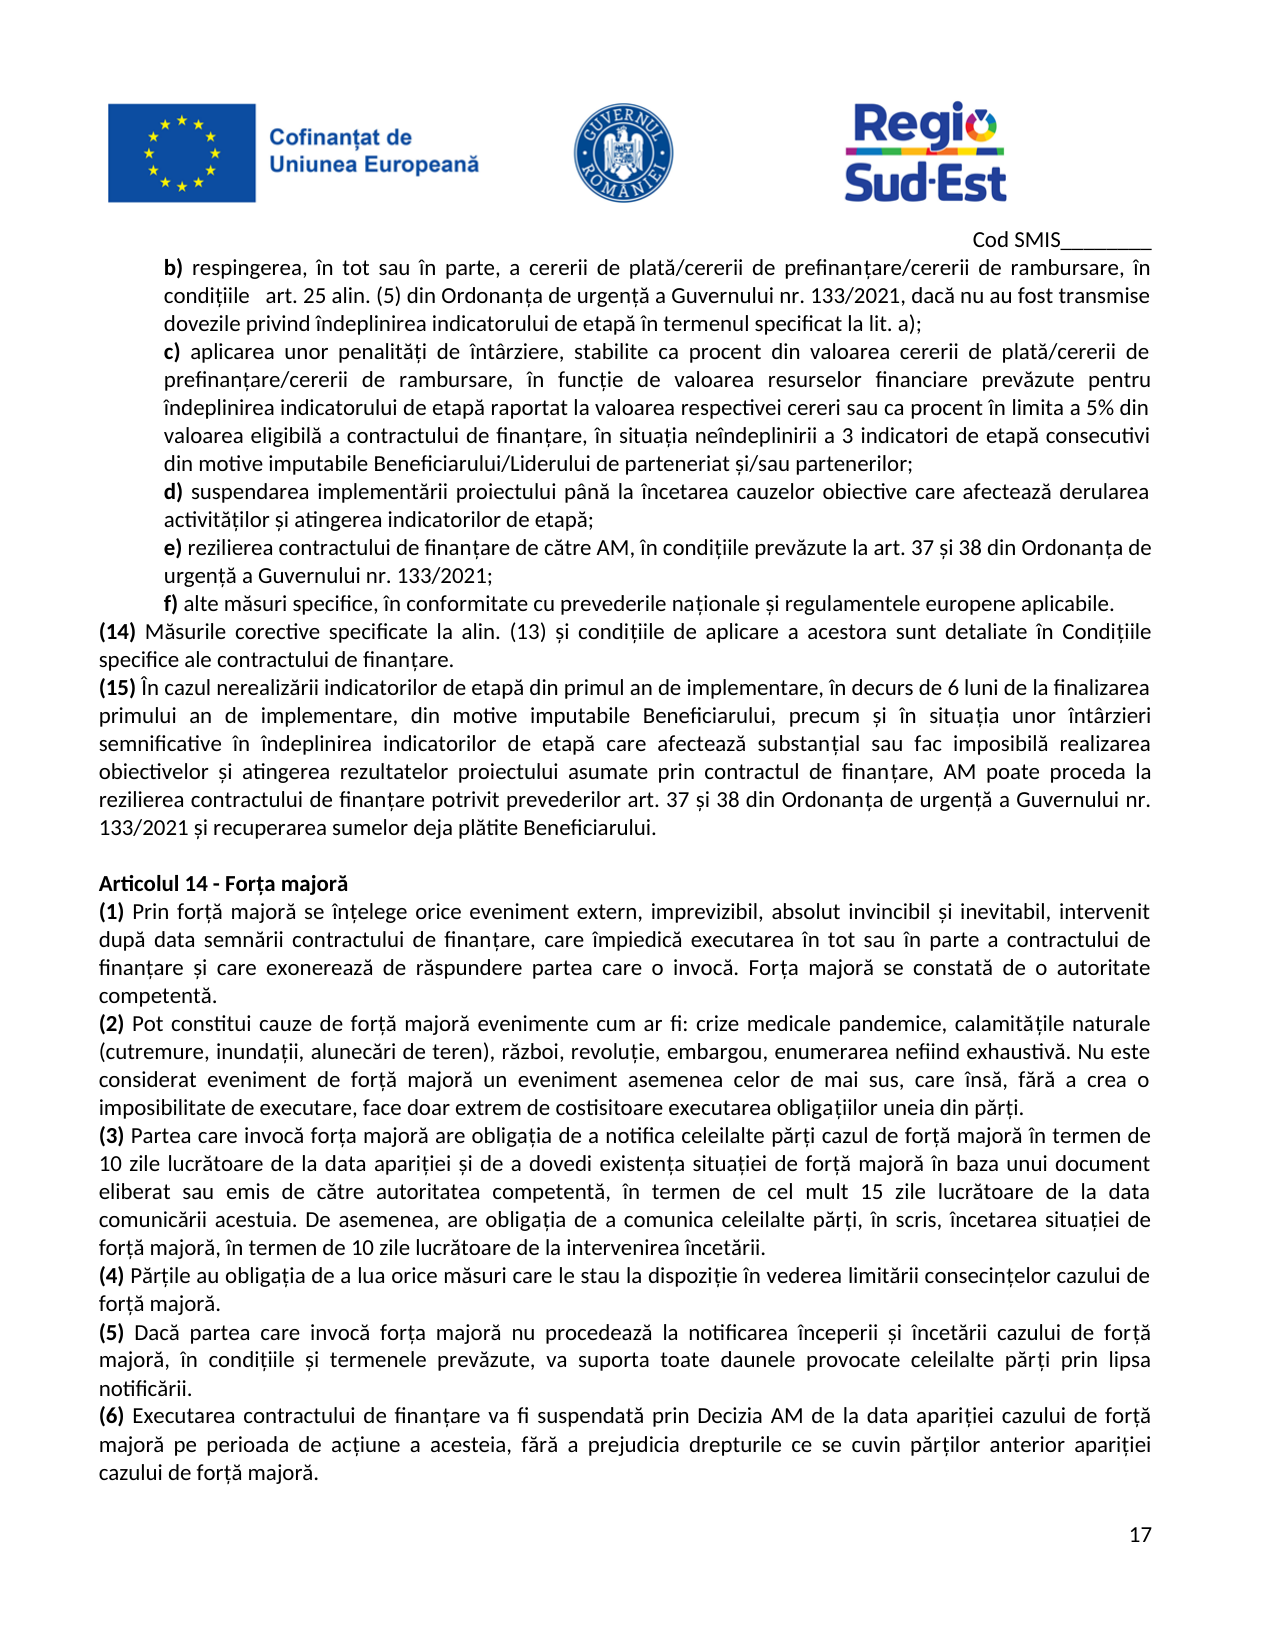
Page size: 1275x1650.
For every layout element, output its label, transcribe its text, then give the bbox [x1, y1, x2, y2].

text f) alte măsuri specifice, în conformitate cu prevederile naţionale şi regulamentele europene aplicabile. [164, 589, 1152, 617]
text (3) Partea care invocă forţa majoră are obligaţia de a notifica celeilalte părţi cazul de forţă majoră în termen de 10 zile lucrătoare de la data apariţiei şi de a dovedi existenţa situaţiei de forţă majoră în baza unui document eliberat sau emis de către autoritatea competentă, în termen de cel mult 15 zile lucrătoare de la data comunicării acestuia. De asemenea, are obligaţia de a comunica celeilalte părţi, în scris, încetarea situaţiei de forţă majoră, în termen de 10 zile lucrătoare de la intervenirea încetării. [98, 1121, 1152, 1262]
text (4) Părţile au obligaţia de a lua orice măsuri care le stau la dispoziţie în vederea limitării consecinţelor cazului de forţă majoră. [98, 1262, 1152, 1318]
text c) aplicarea unor penalităţi de întârziere, stabilite ca procent din valoarea cererii de plată/cererii de prefinanţare/cererii de rambursare, în funcţie de valoarea resurselor financiare prevăzute pentru îndeplinirea indicatorului de etapă raportat la valoarea respectivei cereri sau ca procent în limita a 5% din valoarea eligibilă a contractului de finanţare, în situaţia neîndeplinirii a 3 indicatori de etapă consecutivi din motive imputabile Beneficiarului/Liderului de parteneriat şi/sau partenerilor; [164, 337, 1152, 477]
text d) suspendarea implementării proiectului până la încetarea cauzelor obiective care afectează derularea activităţilor şi atingerea indicatorilor de etapă; [164, 477, 1152, 533]
text (1) Prin forţă majoră se înţelege orice eveniment extern, imprevizibil, absolut invincibil şi inevitabil, intervenit după data semnării contractului de finanţare, care împiedică executarea în tot sau în parte a contractului de finanţare şi care exonerează de răspundere partea care o invocă. Forţa majoră se constată de o autoritate competentă. [98, 897, 1152, 1009]
picture [75, 73, 1040, 225]
text (5) Dacă partea care invocă forţa majoră nu procedează la notificarea începerii şi încetării cazului de forţă majoră, în condiţiile şi termenele prevăzute, va suporta toate daunele provocate celeilalte părţi prin lipsa notificării. [98, 1318, 1152, 1402]
text (14) Măsurile corective specificate la alin. (13) şi condiţiile de aplicare a acestora sunt detaliate în Condiţiile specifice ale contractului de finanţare. [98, 617, 1152, 673]
text Articolul 14 - Forţa majoră [98, 869, 1152, 897]
text (6) Executarea contractului de finanţare va fi suspendată prin Decizia AM de la data apariţiei cazului de forţă majoră pe perioada de acţiune a acesteia, fără a prejudicia drepturile ce se cuvin părţilor anterior apariţiei cazului de forţă majoră. [98, 1402, 1152, 1486]
text (2) Pot constitui cauze de forţă majoră evenimente cum ar fi: crize medicale pandemice, calamităţile naturale (cutremure, inundaţii, alunecări de teren), război, revoluţie, embargou, enumerarea nefiind exhaustivă. Nu este considerat eveniment de forţă majoră un eveniment asemenea celor de mai sus, care însă, fără a crea o imposibilitate de executare, face doar extrem de costisitoare executarea obligaţiilor uneia din părţi. [98, 1009, 1152, 1121]
text (15) În cazul nerealizării indicatorilor de etapă din primul an de implementare, în decurs de 6 luni de la finalizarea primului an de implementare, din motive imputabile Beneficiarului, precum şi în situaţia unor întârzieri semnificative în îndeplinirea indicatorilor de etapă care afectează substanţial sau fac imposibilă realizarea obiectivelor şi atingerea rezultatelor proiectului asumate prin contractul de finanţare, AM poate proceda la rezilierea contractului de finanţare potrivit prevederilor art. 37 şi 38 din Ordonanţa de urgenţă a Guvernului nr. 133/2021 şi recuperarea sumelor deja plătite Beneficiarului. [98, 673, 1152, 841]
text e) rezilierea contractului de finanţare de către AM, în condiţiile prevăzute la art. 37 şi 38 din Ordonanţa de urgenţă a Guvernului nr. 133/2021; [164, 533, 1152, 589]
text b) respingerea, în tot sau în parte, a cererii de plată/cererii de prefinanţare/cererii de rambursare, în condiţiile art. 25 alin. (5) din Ordonanţa de urgenţă a Guvernului nr. 133/2021, dacă nu au fost transmise dovezile privind îndeplinirea indicatorului de etapă în termenul specificat la lit. a); [164, 253, 1152, 337]
